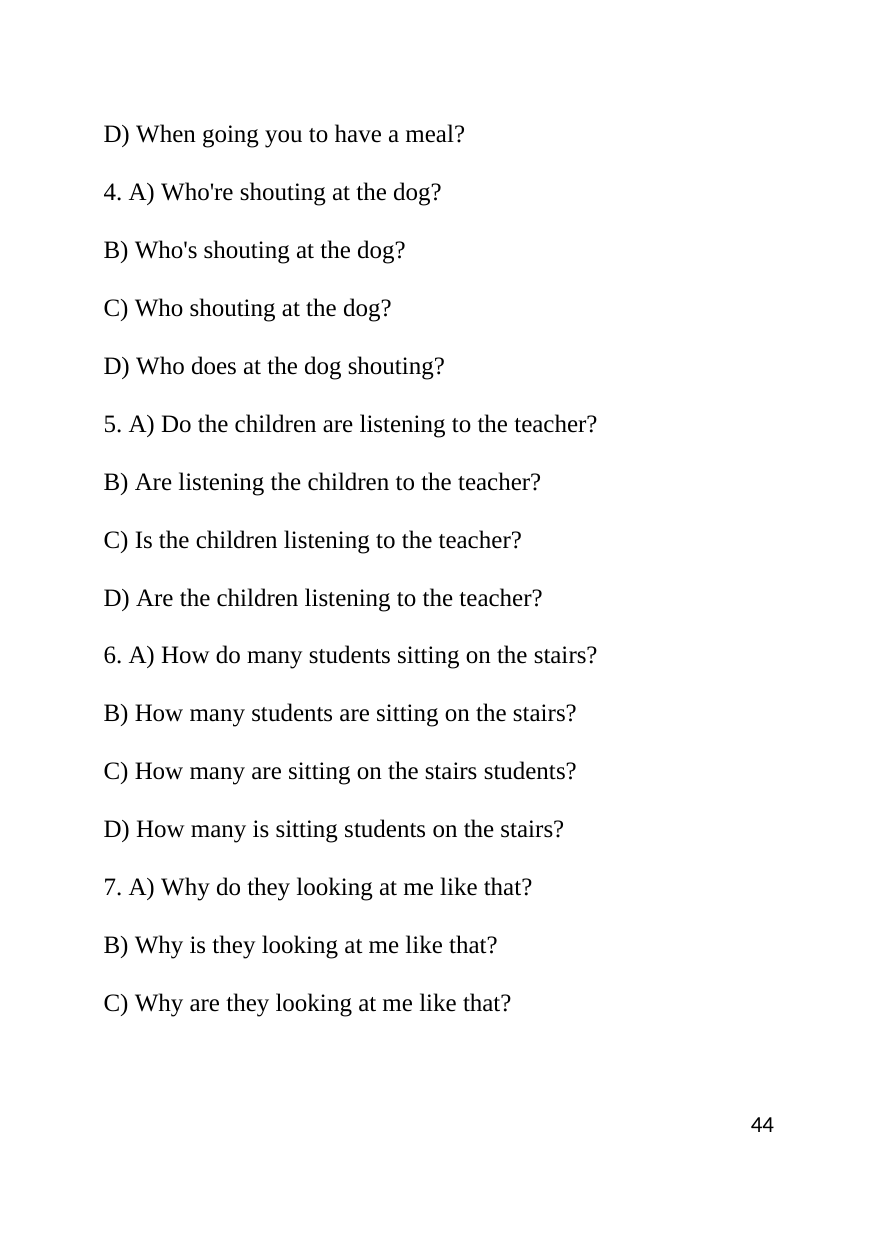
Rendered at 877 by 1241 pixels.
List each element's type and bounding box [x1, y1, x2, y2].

table_header [102, 89, 775, 1048]
